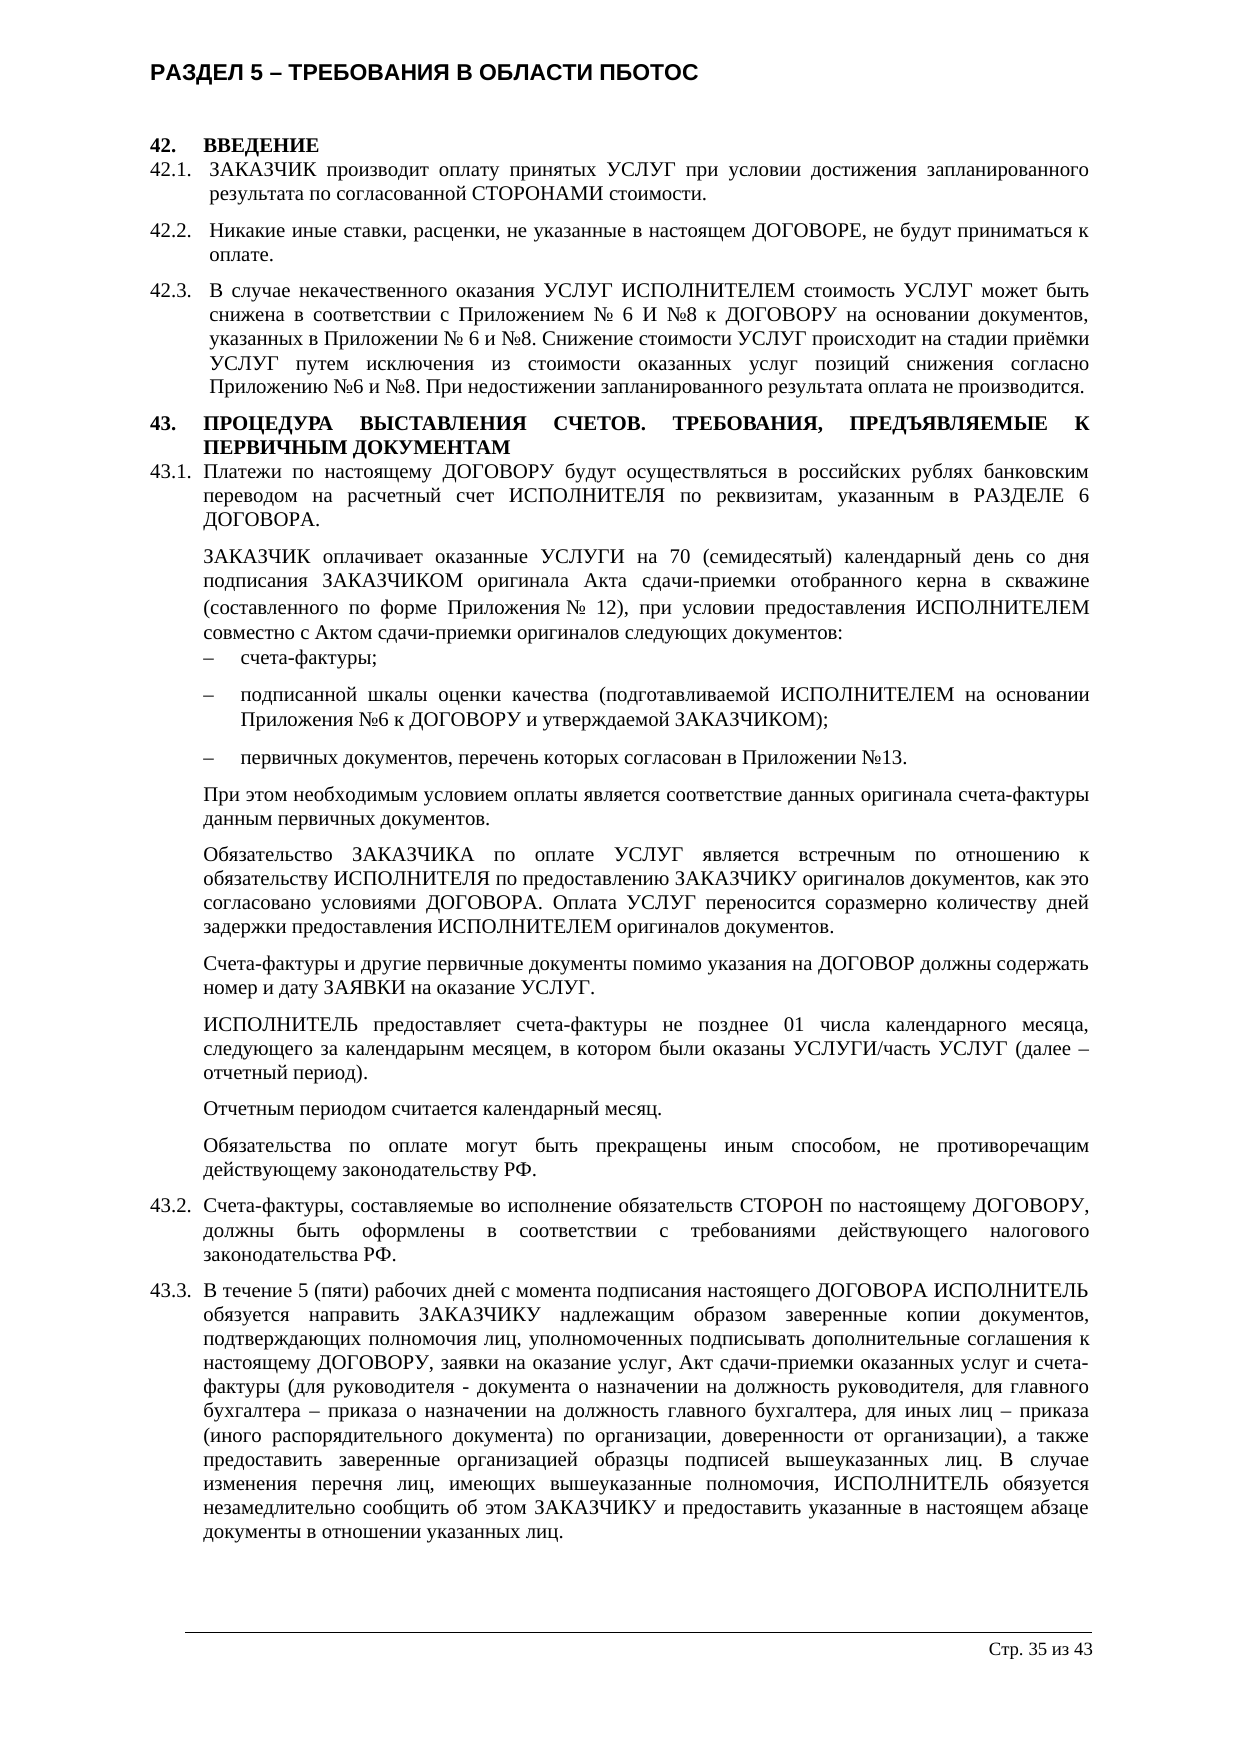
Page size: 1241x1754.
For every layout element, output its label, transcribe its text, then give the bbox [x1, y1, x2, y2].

text Обязательства по оплате могут быть прекращены иным способом, не противоречащим действующему законодательству РФ. [203, 1133, 1090, 1181]
list подписанной шкалы оценки качества (подготавливаемой ИСПОЛНИТЕЛЕМ на основании Приложения №6 к ДОГОВОРУ и утверждаемой ЗАКАЗЧИКОМ); [203, 682, 1090, 732]
text При этом необходимым условием оплаты является соответствие данных оригинала счета-фактуры данным первичных документов. [203, 782, 1090, 830]
text Счета-фактуры и другие первичные документы помимо указания на ДОГОВОР должны содержать номер и дату ЗАЯВКИ на оказание УСЛУГ. [203, 951, 1090, 999]
list В течение 5 (пяти) рабочих дней с момента подписания настоящего ДОГОВОРА ИСПОЛНИТЕЛЬ обязуется направить ЗАКАЗЧИКУ надлежащим образом заверенные копии документов, подтверждающих полномочия лиц, уполномоченных подписывать дополнительные соглашения к настоящему ДОГОВОРУ, заявки на оказание услуг, Акт сдачи-приемки оказанных услуг и счета-фактуры (для руководителя - документа о назначении на должность руководителя, для главного бухгалтера – приказа о назначении на должность главного бухгалтера, для иных лиц – приказа (иного распорядительного документа) по организации, доверенности от организации), а также предоставить заверенные организацией образцы подписей вышеуказанных лиц. В случае изменения перечня лиц, имеющих вышеуказанные полномочия, ИСПОЛНИТЕЛЬ обязуется незамедлительно сообщить об этом ЗАКАЗЧИКУ и предоставить указанные в настоящем абзаце документы в отношении указанных лиц. [150, 1278, 1090, 1543]
text Обязательство ЗАКАЗЧИКА по оплате УСЛУГ является встречным по отношению к обязательству ИСПОЛНИТЕЛЯ по предоставлению ЗАКАЗЧИКУ оригиналов документов, как это согласовано условиями ДОГОВОРА. Оплата УСЛУГ переносится соразмерно количеству дней задержки предоставления ИСПОЛНИТЕЛЕМ оригиналов документов. [203, 842, 1090, 938]
list первичных документов, перечень которых согласован в Приложении №13. [203, 744, 1090, 769]
list ЗАКАЗЧИК производит оплату принятых УСЛУГ при условии достижения запланированного результата по согласованной СТОРОНАМИ стоимости. [150, 157, 1090, 205]
text Отчетным периодом считается календарный месяц. [203, 1096, 1090, 1120]
list Счета-фактуры, составляемые во исполнение обязательств СТОРОН по настоящему ДОГОВОРУ, должны быть оформлены в соответствии с требованиями действующего налогового законодательства РФ. [150, 1193, 1090, 1266]
list В случае некачественного оказания УСЛУГ ИСПОЛНИТЕЛЕМ стоимость УСЛУГ может быть снижена в соответствии с Приложением № 6 И №8 к ДОГОВОРУ на основании документов, указанных в Приложении № 6 и №8. Снижение стоимости УСЛУГ происходит на стадии приёмки УСЛУГ путем исключения из стоимости оказанных услуг позиций снижения согласно Приложению №6 и №8. При недостижении запланированного результата оплата не производится. [150, 278, 1090, 398]
subtitle ВВЕДЕНИЕ [150, 133, 1090, 157]
list Никакие иные ставки, расценки, не указанные в настоящем ДОГОВОРЕ, не будут приниматься к оплате. [150, 218, 1090, 266]
text ИСПОЛНИТЕЛЬ предоставляет счета-фактуры не позднее 01 числа календарного месяца, следующего за календарынм месяцем, в котором были оказаны УСЛУГИ/часть УСЛУГ (далее – отчетный период). [203, 1012, 1090, 1084]
list Платежи по настоящему ДОГОВОРУ будут осуществляться в российских рублях банковским переводом на расчетный счет ИСПОЛНИТЕЛЯ по реквизитам, указанным в РАЗДЕЛЕ 6 ДОГОВОРА. [150, 459, 1090, 531]
list счета-фактуры; [203, 644, 1090, 669]
text ЗАКАЗЧИК оплачивает оказанные УСЛУГИ на 70 (семидесятый) календарный день со дня подписания ЗАКАЗЧИКОМ оригинала Акта сдачи-приемки отобранного керна в скважине (составленного по форме Приложения № 12), при условии предоставления ИСПОЛНИТЕЛЕМ совместно с Актом сдачи-приемки оригиналов следующих документов: [203, 544, 1090, 644]
subtitle ПРОЦЕДУРА ВЫСТАВЛЕНИЯ СЧЕТОВ. ТРЕБОВАНИЯ, ПРЕДЪЯВЛЯЕМЫЕ К ПЕРВИЧНЫМ ДОКУМЕНТАМ [150, 411, 1090, 459]
